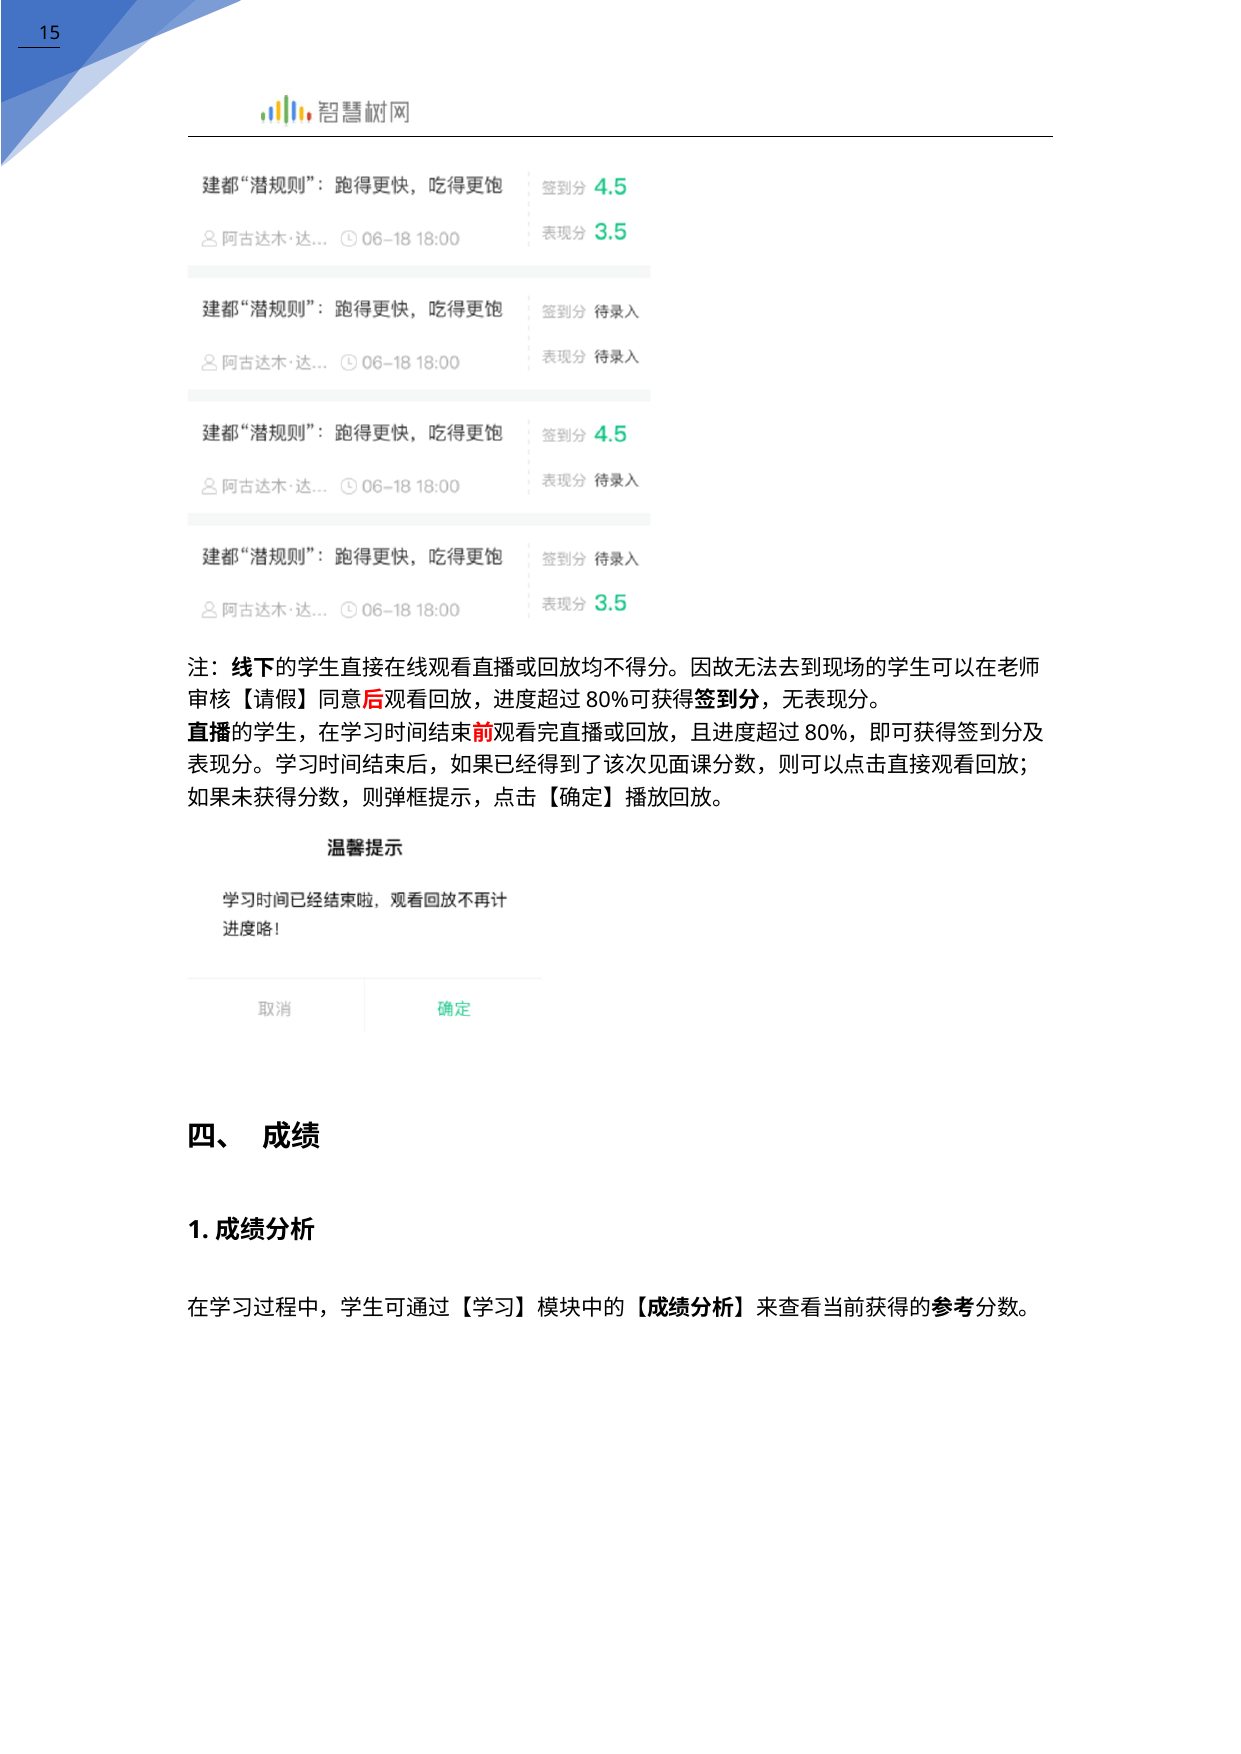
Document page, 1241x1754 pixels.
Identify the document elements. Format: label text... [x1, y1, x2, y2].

text 直播的学生，在学习时间结束前观看完直播或回放，且进度超过80%，即可获得签到分及表现分。学习时间结束后，如果已经得到了该次见面课分数，则可以点击直接观看回放；如果未获得分数，则弹框提示，点击【确定】播放回放。 [187, 714, 1053, 812]
picture [1, 0, 654, 635]
picture [187, 812, 542, 1032]
picture [250, 88, 417, 134]
subtitle 1. 成绩分析 [187, 1195, 1053, 1260]
subtitle 成绩 [187, 1101, 1053, 1166]
text 注：线下的学生直接在线观看直播或回放均不得分。因故无法去到现场的学生可以在老师审核【请假】同意后观看回放，进度超过80%可获得签到分，无表现分。 [187, 649, 1053, 714]
text 在学习过程中，学生可通过【学习】模块中的【成绩分析】来查看当前获得的参考分数。 [187, 1289, 1053, 1322]
